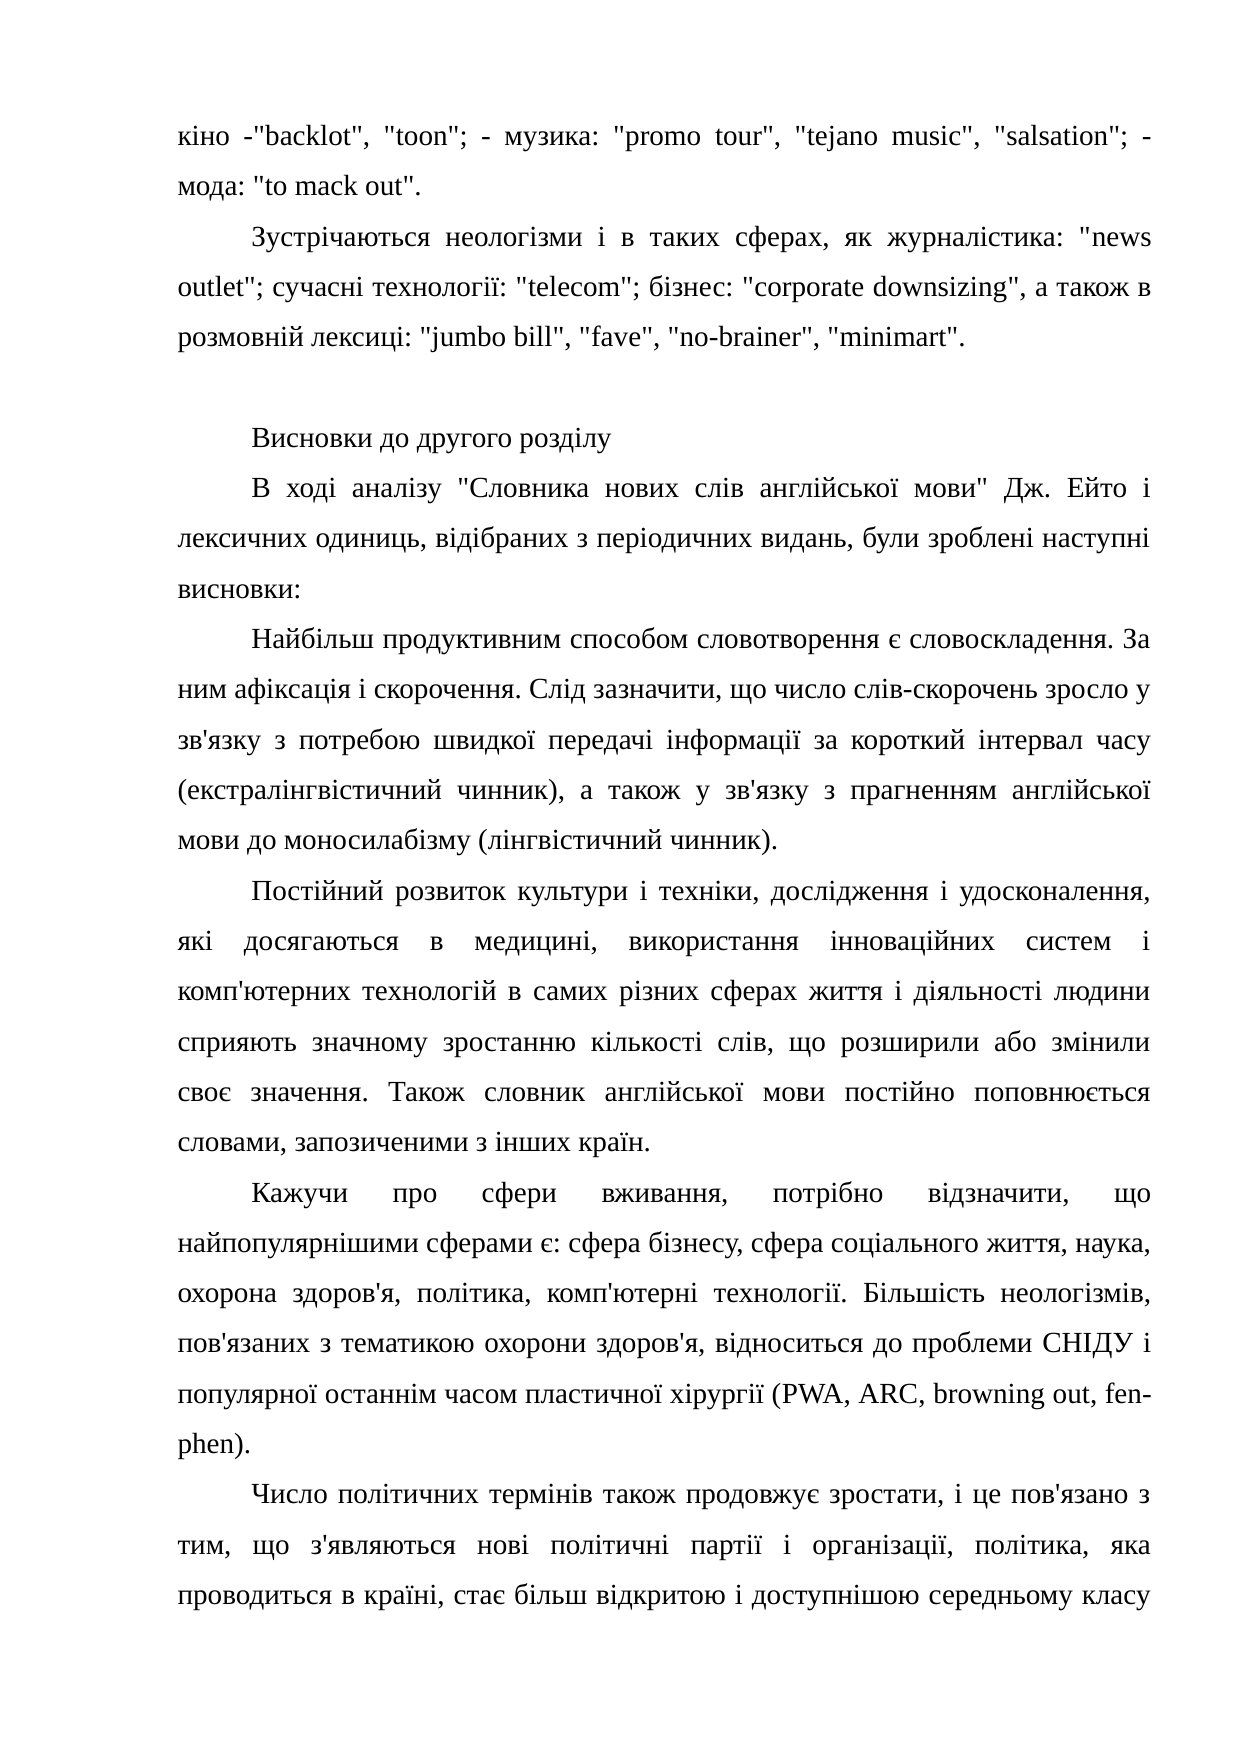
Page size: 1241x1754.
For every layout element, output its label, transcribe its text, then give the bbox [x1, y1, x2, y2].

text Постійний розвиток культури і техніки, дослідження і удосконалення, які досягаються в медицині, використання інноваційних систем і комп'ютерних технологій в самих різних сферах життя і діяльності людини сприяють значному зростанню кількості слів, що розширили або змінили своє значення. Також словник англійської мови постійно поповнюється словами, запозиченими з інших країн. [177, 873, 1152, 1158]
text Зустрічаються неологізми і в таких сферах, як журналістика: "news outlet"; сучасні технології: "telecom"; бізнес: "corporate downsizing", а також в розмовній лексиці: "jumbo bill", "fave", "no-brainer", "minimart". [177, 219, 1152, 353]
text В ході аналізу "Словника нових слів англійської мови" Дж. Ейто і лексичних одиниць, відібраних з періодичних видань, були зроблені наступні висновки: [177, 470, 1152, 604]
text Висновки до другого розділу [177, 420, 1152, 453]
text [177, 118, 1152, 202]
text Найбільш продуктивним способом словотворення є словоскладення. За ним афіксація і скорочення. Слід зазначити, що число слів-скорочень зросло у зв'язку з потребою швидкої передачі інформації за короткий інтервал часу (екстралінгвістичний чинник), а також у зв'язку з прагненням англійської мови до моносилабізму (лінгвістичний чинник). [177, 621, 1152, 856]
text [177, 1477, 1152, 1611]
text Кажучи про сфери вживання, потрібно відзначити, що найпопулярнішими сферами є: сфера бізнесу, сфера соціального життя, наука, охорона здоров'я, політика, комп'ютерні технології. Більшість неологізмів, пов'язаних з тематикою охорони здоров'я, відноситься до проблеми СНІДУ і популярної останнім часом пластичної хірургії (PWA, ARC, browning out, fen-phen). [177, 1175, 1152, 1460]
